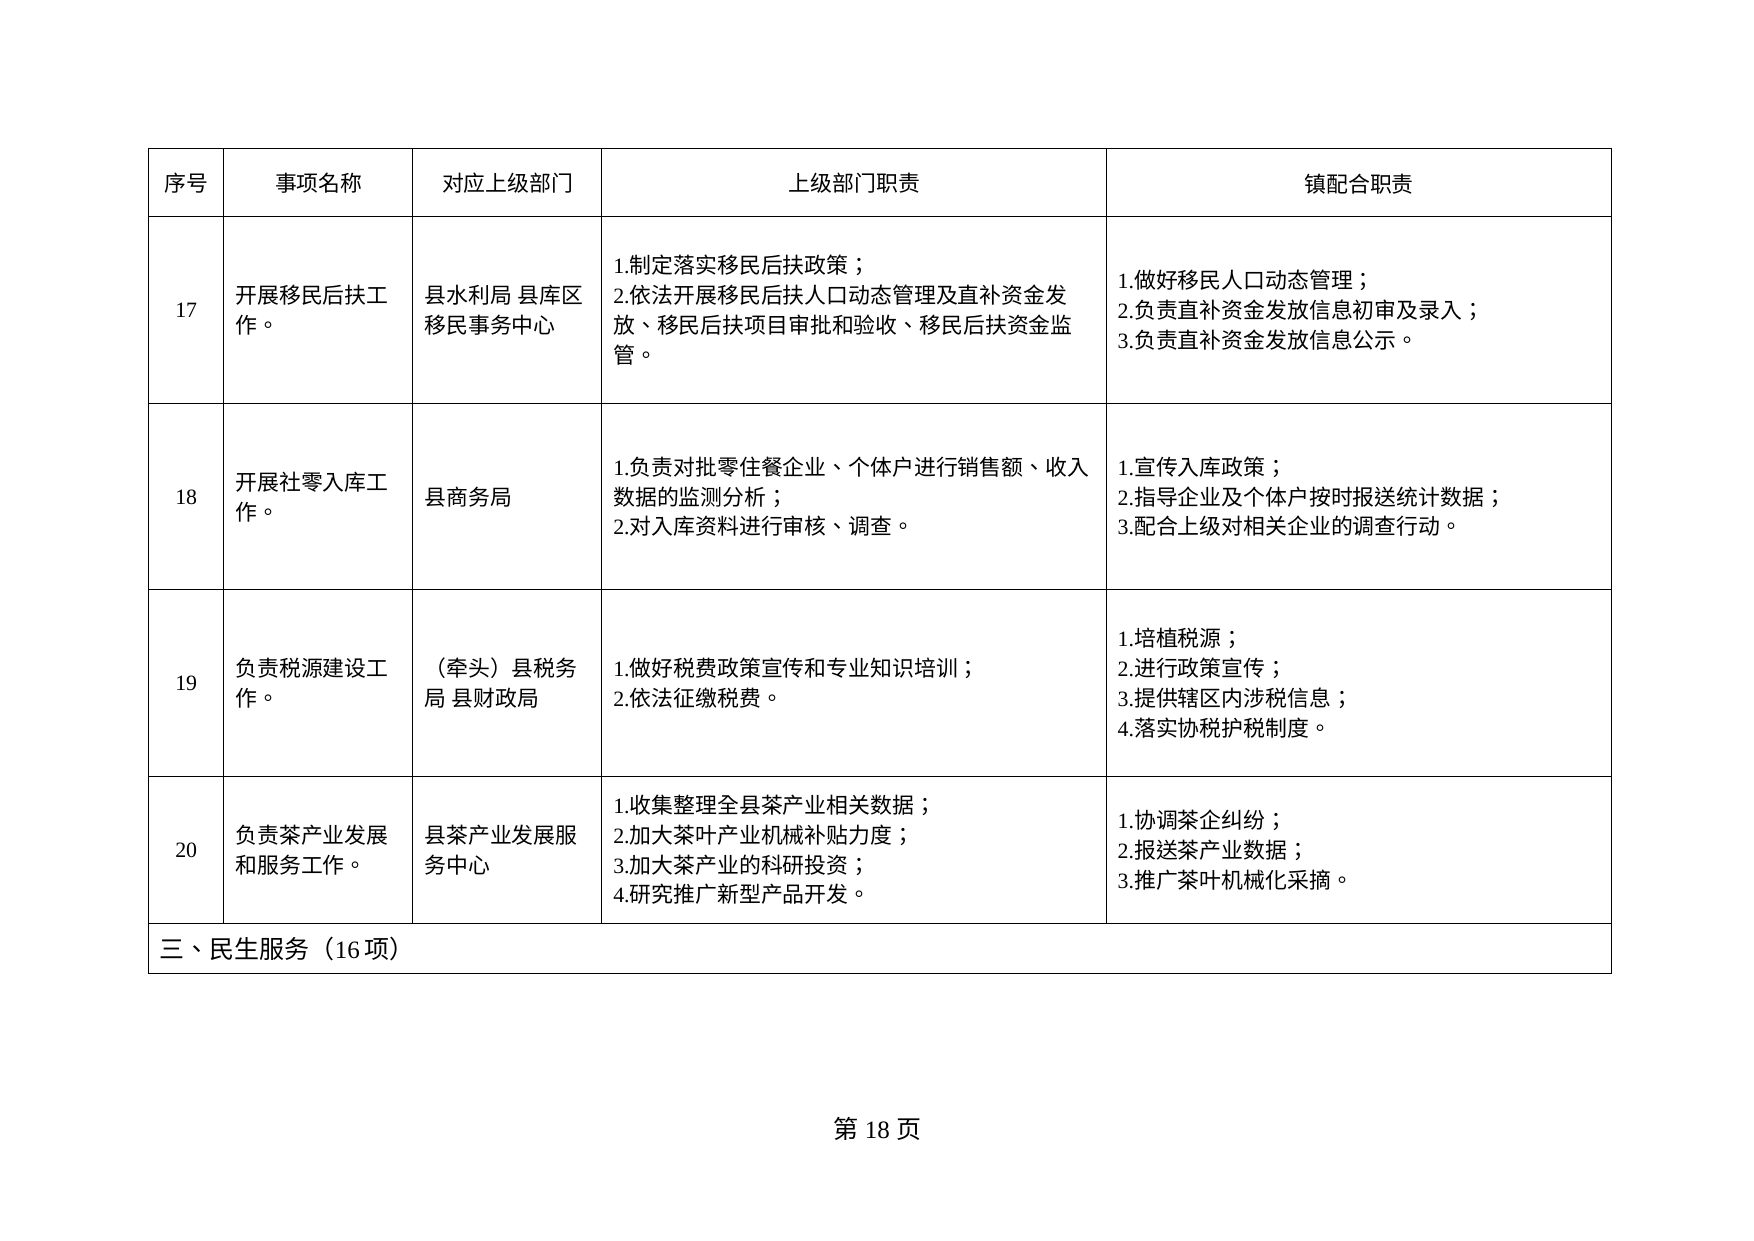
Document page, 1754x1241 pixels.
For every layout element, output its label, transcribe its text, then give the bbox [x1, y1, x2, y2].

table_cell 三、民生服务（16项） [149, 924, 1611, 973]
table_header 序号 [149, 149, 223, 216]
table_cell 负责税源建设工作。 [224, 590, 412, 776]
table_cell 1.协调茶企纠纷； 2.报送茶产业数据； 3.推广茶叶机械化采摘。 [1107, 777, 1611, 923]
table_cell 19 [149, 590, 223, 776]
table_cell 1.收集整理全县茶产业相关数据； 2.加大茶叶产业机械补贴力度； 3.加大茶产业的科研投资； 4.研究推广新型产品开发。 [602, 777, 1106, 923]
table_cell 17 [149, 217, 223, 403]
table_cell 县水利局 县库区移民事务中心 [413, 217, 601, 403]
table_cell （牵头）县税务局 县财政局 [413, 590, 601, 776]
table_header 镇配合职责 [1107, 149, 1611, 216]
table_cell 1.制定落实移民后扶政策； 2.依法开展移民后扶人口动态管理及直补资金发放、移民后扶项目审批和验收、移民后扶资金监管。 [602, 217, 1106, 403]
table_header 对应上级部门 [413, 149, 601, 216]
table_cell 县茶产业发展服务中心 [413, 777, 601, 923]
table_cell 20 [149, 777, 223, 923]
table_cell 负责茶产业发展和服务工作。 [224, 777, 412, 923]
table_cell 18 [149, 404, 223, 589]
table_header 上级部门职责 [602, 149, 1106, 216]
table_cell 1.做好移民人口动态管理； 2.负责直补资金发放信息初审及录入； 3.负责直补资金发放信息公示。 [1107, 217, 1611, 403]
table_cell 开展社零入库工作。 [224, 404, 412, 589]
table_cell 1.宣传入库政策； 2.指导企业及个体户按时报送统计数据； 3.配合上级对相关企业的调查行动。 [1107, 404, 1611, 589]
table_cell 1.负责对批零住餐企业、个体户进行销售额、收入数据的监测分析； 2.对入库资料进行审核、调查。 [602, 404, 1106, 589]
table_cell 县商务局 [413, 404, 601, 589]
table_header 事项名称 [224, 149, 412, 216]
table_cell 1.培植税源； 2.进行政策宣传； 3.提供辖区内涉税信息； 4.落实协税护税制度。 [1107, 590, 1611, 776]
table_cell 开展移民后扶工作。 [224, 217, 412, 403]
table_cell 1.做好税费政策宣传和专业知识培训； 2.依法征缴税费。 [602, 590, 1106, 776]
